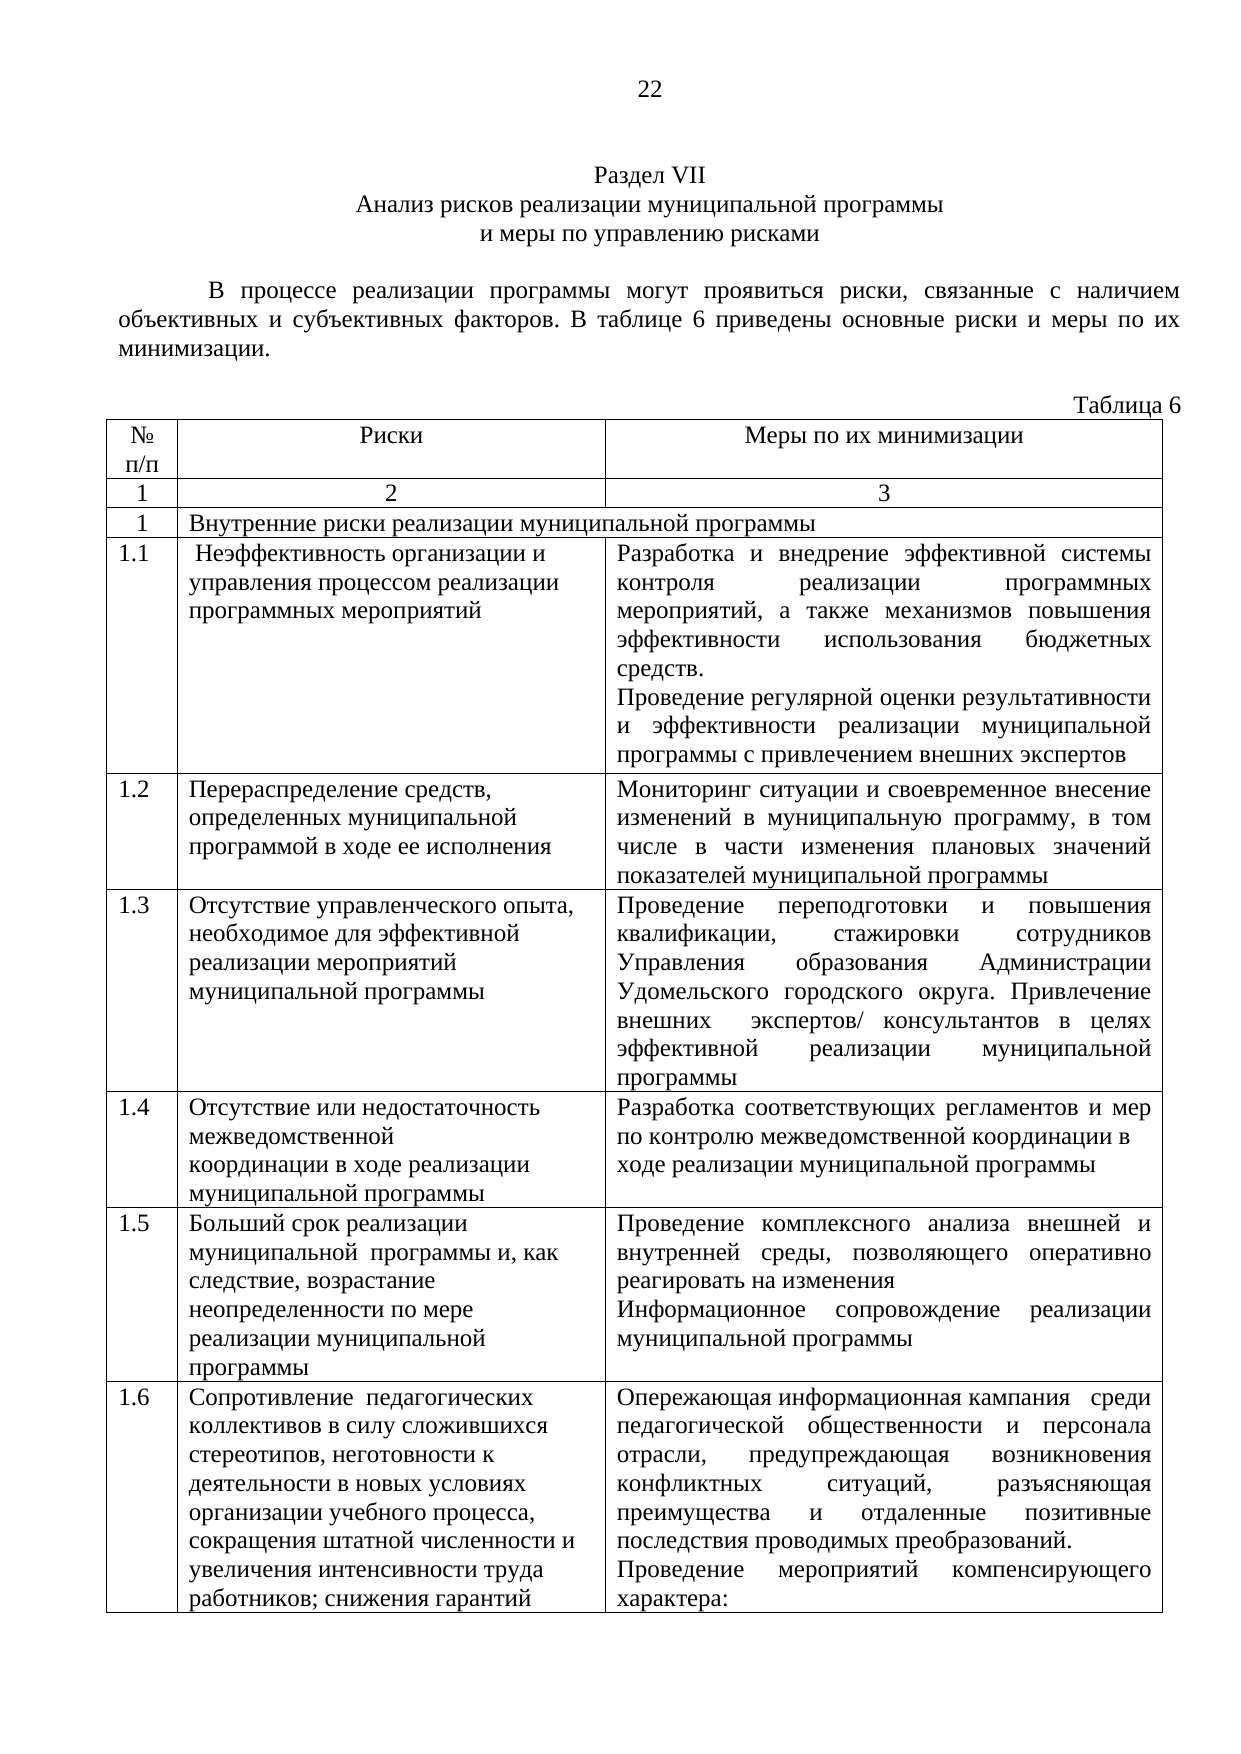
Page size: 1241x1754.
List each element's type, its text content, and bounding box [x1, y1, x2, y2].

table_cell 1 [107, 479, 177, 507]
table_cell Разработка и внедрение эффективной системы контроля реализации программных мероприятий, а также механизмов повышения эффективности использования бюджетных средств. Проведение регулярной оценки результативности и эффективности реализации муниципальной программы с привлечением внешних экспертов [606, 538, 1162, 773]
text и меры по управлению рисками [118, 218, 1181, 246]
table_cell 2 [178, 479, 605, 507]
table_cell Мониторинг ситуации и своевременное внесение изменений в муниципальную программу, в том числе в части изменения плановых значений показателей муниципальной программы [606, 774, 1162, 889]
table_cell Перераспределение средств, определенных муниципальной программой в ходе ее исполнения [178, 774, 605, 889]
table_cell Проведение переподготовки и повышения квалификации, стажировки сотрудников Управления образования Администрации Удомельского городского округа. Привлечение внешних экспертов/ консультантов в целях эффективной реализации муниципальной программы [606, 890, 1162, 1091]
table_cell 1.2 [107, 774, 177, 889]
text Таблица 6 [118, 390, 1181, 419]
table_cell 1.4 [107, 1092, 177, 1207]
table_cell 1.1 [107, 538, 177, 773]
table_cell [178, 1382, 605, 1612]
table_cell Больший срок реализации муниципальной программы и, как следствие, возрастание неопределенности по мере реализации муниципальной программы [178, 1208, 605, 1381]
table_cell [606, 1382, 1162, 1612]
table_cell 1.5 [107, 1208, 177, 1381]
table_cell 3 [606, 479, 1162, 507]
table_cell Отсутствие управленческого опыта, необходимое для эффективной реализации мероприятий муниципальной программы [178, 890, 605, 1091]
table_cell 1 [107, 508, 177, 537]
table_header Риски [178, 420, 605, 477]
table_cell Разработка соответствующих регламентов и мер по контролю межведомственной координации в ходе реализации муниципальной программы [606, 1092, 1162, 1207]
table_cell 1.6 [107, 1382, 177, 1612]
text Анализ рисков реализации муниципальной программы [118, 189, 1181, 218]
table_cell Неэффективность организации и управления процессом реализации программных мероприятий [178, 538, 605, 773]
table_cell Отсутствие или недостаточность межведомственной координации в ходе реализации муниципальной программы [178, 1092, 605, 1207]
text В процессе реализации программы могут проявиться риски, связанные с наличием объективных и субъективных факторов. В таблице 6 приведены основные риски и меры по их минимизации. [118, 275, 1181, 361]
table_cell 1.3 [107, 890, 177, 1091]
table_header Меры по их минимизации [606, 420, 1162, 477]
text Раздел VII [118, 160, 1181, 189]
table_cell Внутренние риски реализации муниципальной программы [178, 508, 1162, 537]
table_header № п/п [107, 420, 177, 477]
table_cell Проведение комплексного анализа внешней и внутренней среды, позволяющего оперативно реагировать на изменения Информационное сопровождение реализации муниципальной программы [606, 1208, 1162, 1381]
